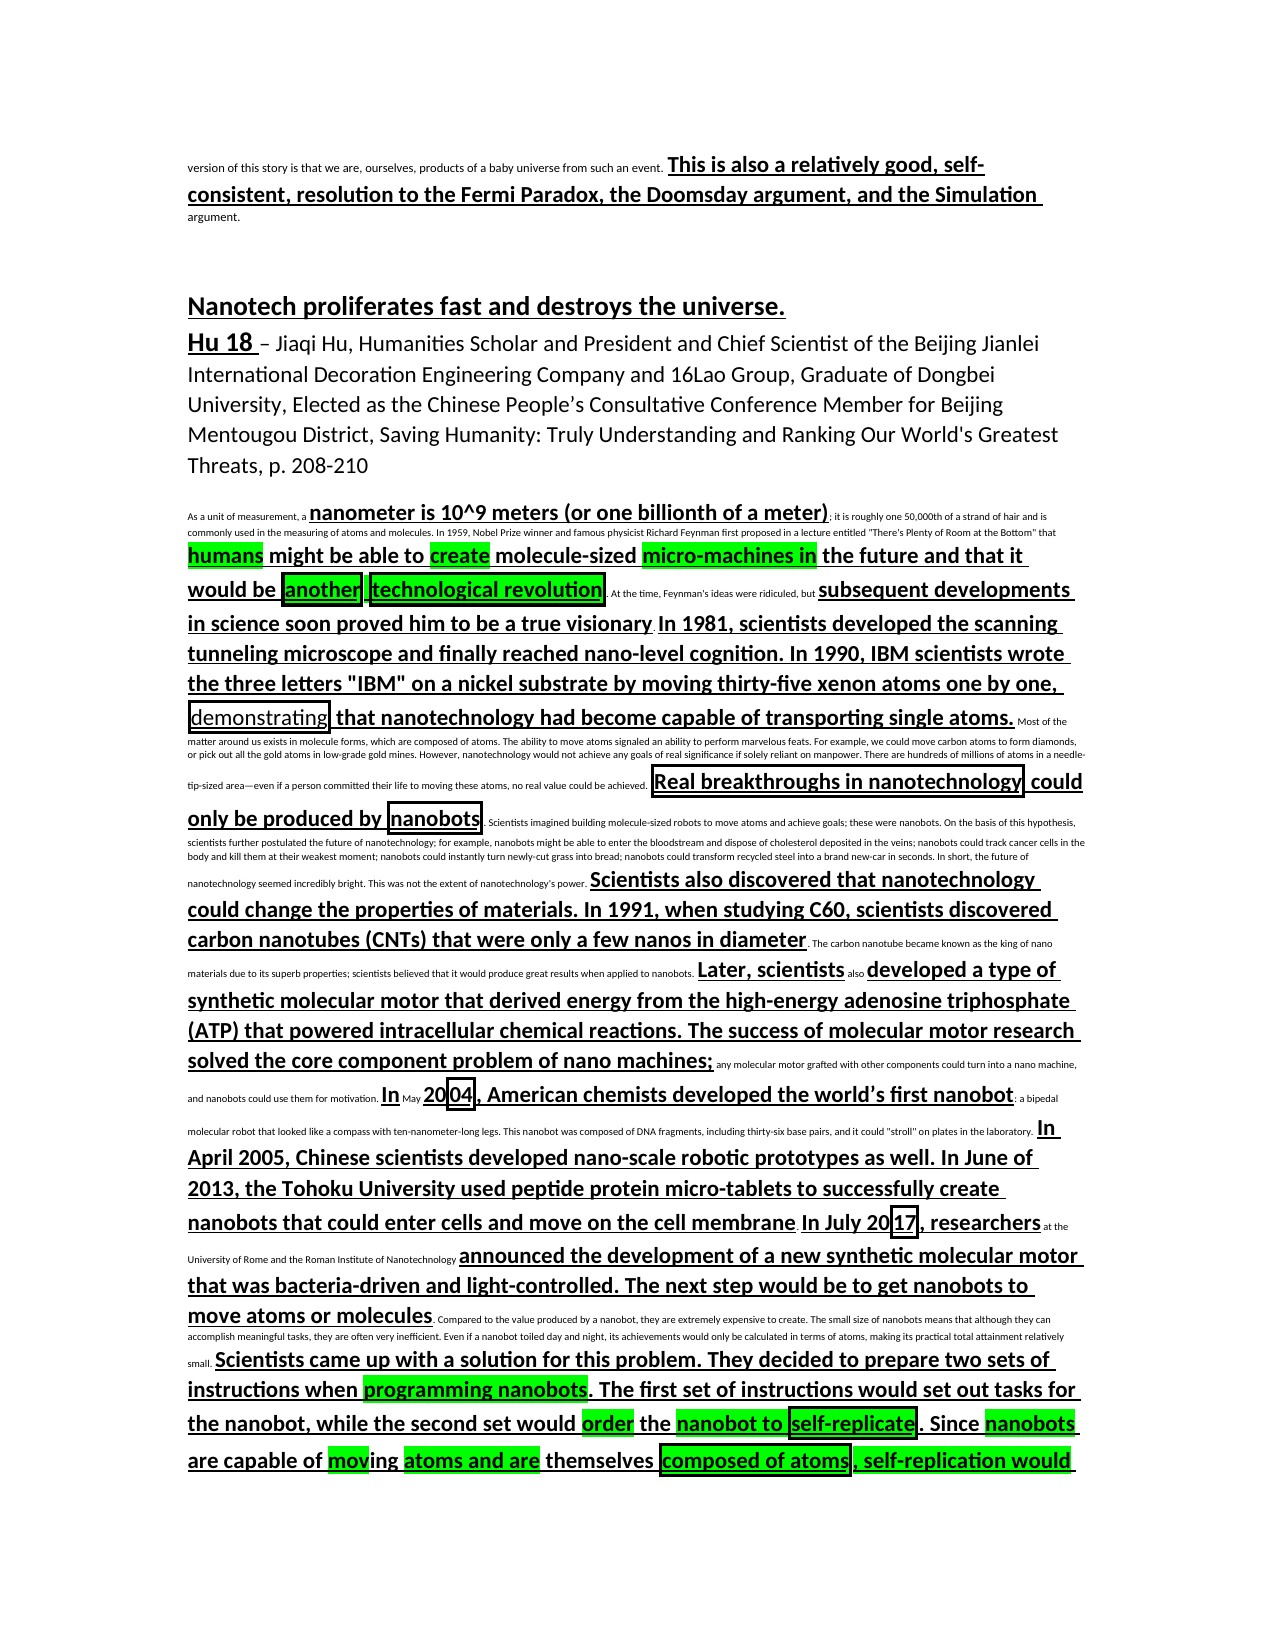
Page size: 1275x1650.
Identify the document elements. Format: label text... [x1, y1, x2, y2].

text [187, 498, 1087, 1477]
subtitle Nanotech proliferates fast and destroys the universe. [187, 289, 1087, 322]
text Hu 18 – Jiaqi Hu, Humanities Scholar and President and Chief Scientist of the Beijing Jianlei International Decoration Engineering Company and 16Lao Group, Graduate of Dongbei University, Elected as the Chinese People’s Consultative Conference Member for Beijing Mentougou District, Saving Humanity: Truly Understanding and Ranking Our World's Greatest Threats, p. 208-210 [187, 325, 1087, 479]
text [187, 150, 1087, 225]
